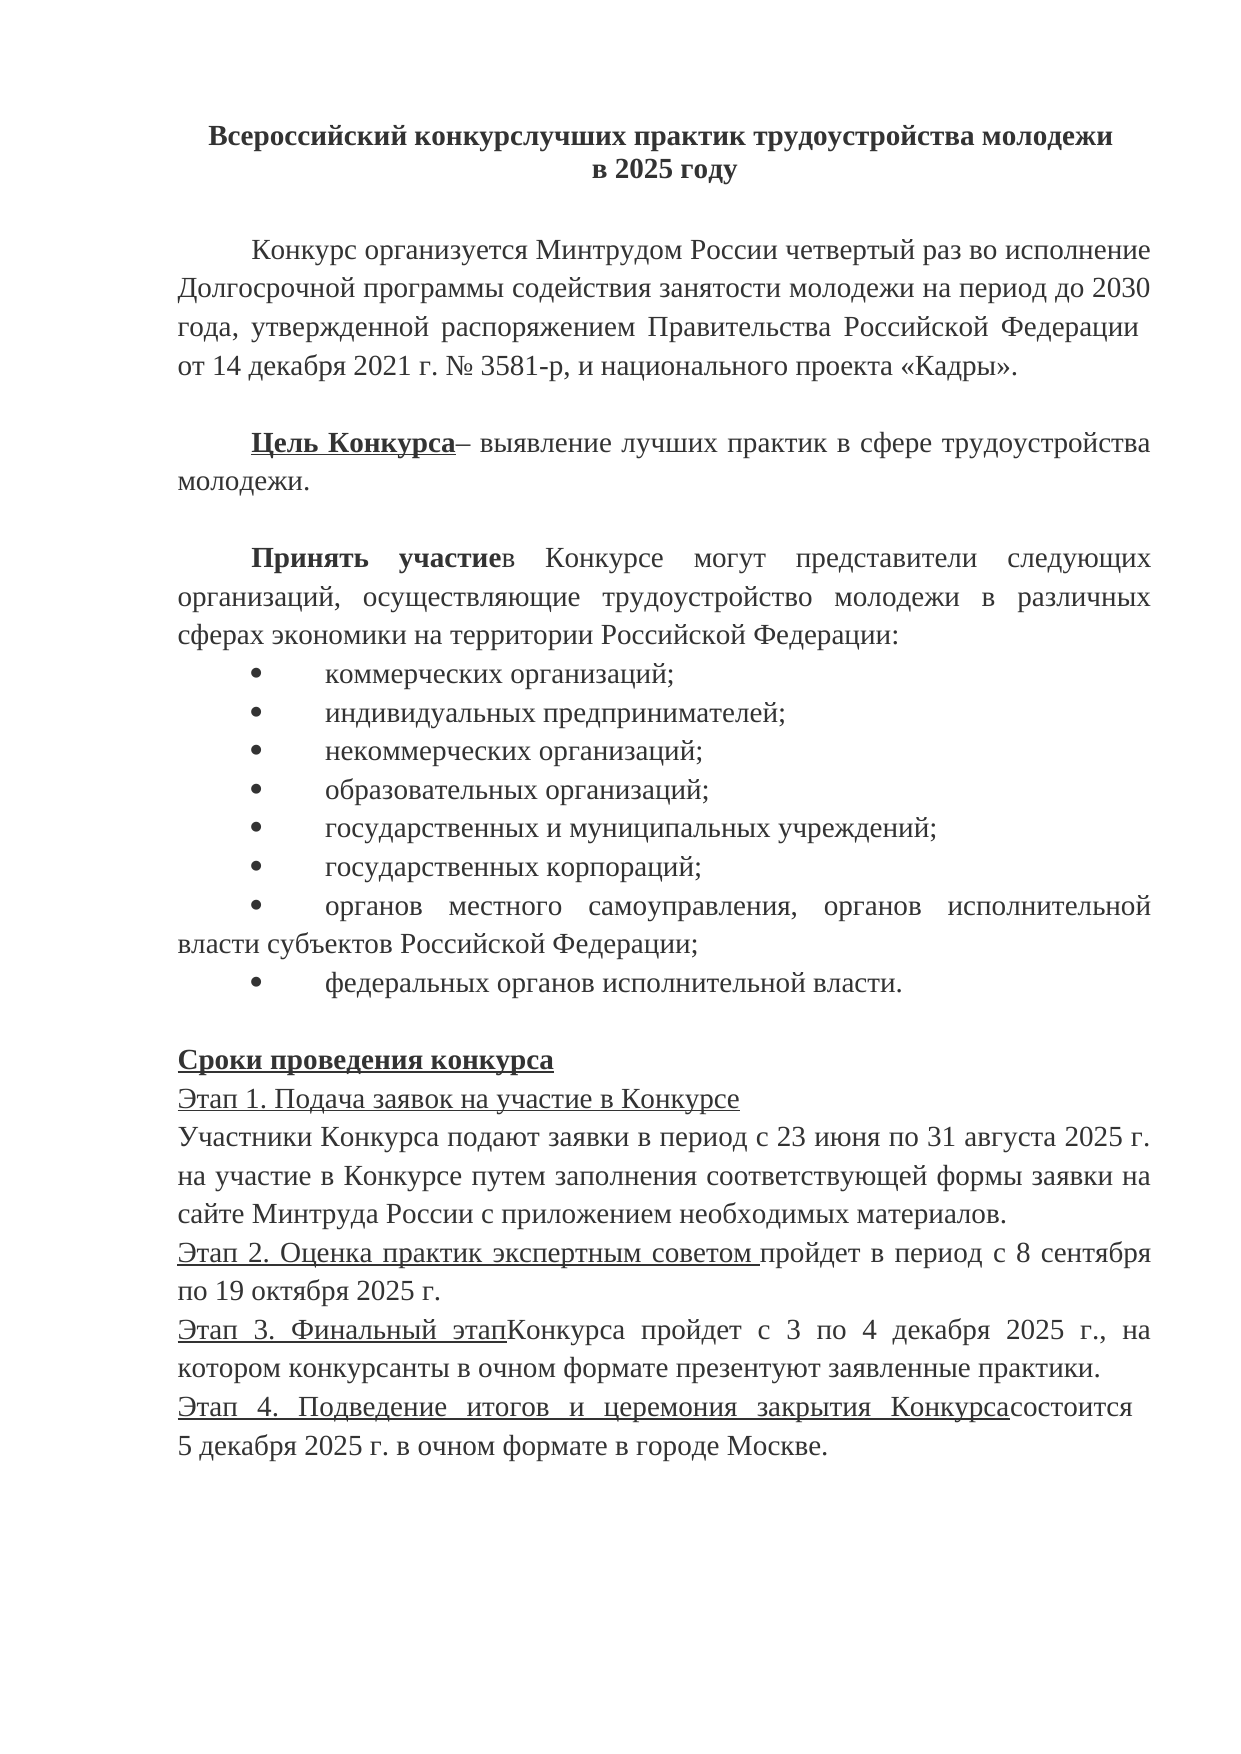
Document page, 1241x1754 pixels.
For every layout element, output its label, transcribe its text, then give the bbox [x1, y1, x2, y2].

list органов местного самоуправления, органов исполнительной власти субъектов Российской Федерации; [177, 888, 1152, 960]
text Цель Конкурса– выявление лучших практик в сфере трудоустройства молодежи. [177, 425, 1152, 497]
list федеральных органов исполнительной власти. [177, 965, 1152, 999]
text Сроки проведения конкурса [177, 1042, 1152, 1076]
list государственных и муниципальных учреждений; [177, 811, 1152, 844]
list образовательных организаций; [177, 772, 1152, 806]
text Этап 3. Финальный этапКонкурса пройдет с 3 по 4 декабря 2025 г., на котором конкурсанты в очном формате презентуют заявленные практики. [177, 1312, 1152, 1384]
text Участники Конкурса подают заявки в период с 23 июня по 31 августа 2025 г. на участие в Конкурсе путем заполнения соответствующей формы заявки на сайте Минтруда России с приложением необходимых материалов. [177, 1119, 1152, 1230]
list некоммерческих организаций; [177, 733, 1152, 767]
text Этап 4. Подведение итогов и церемония закрытия Конкурсасостоится 5 декабря 2025 г. в очном формате в городе Москве. [177, 1389, 1152, 1461]
text Этап 1. Подача заявок на участие в Конкурсе [177, 1081, 1152, 1114]
list коммерческих организаций; [177, 656, 1152, 690]
text Принять участиев Конкурсе могут представители следующих организаций, осуществляющие трудоустройство молодежи в различных сферах экономики на территории Российской Федерации: [177, 540, 1152, 651]
list государственных корпораций; [177, 849, 1152, 883]
text Всероссийский конкурслучших практик трудоустройства молодежи в 2025 году [177, 118, 1152, 185]
list индивидуальных предпринимателей; [177, 695, 1152, 728]
text Конкурс организуется Минтрудом России четвертый раз во исполнение Долгосрочной программы содействия занятости молодежи на период до 2030 года, утвержденной распоряжением Правительства Российской Федерации от 14 декабря 2021 г. № 3581-р, и национального проекта «Кадры». [177, 232, 1152, 381]
text Этап 2. Оценка практик экспертным советом пройдет в период с 8 сентября по 19 октября 2025 г. [177, 1235, 1152, 1307]
